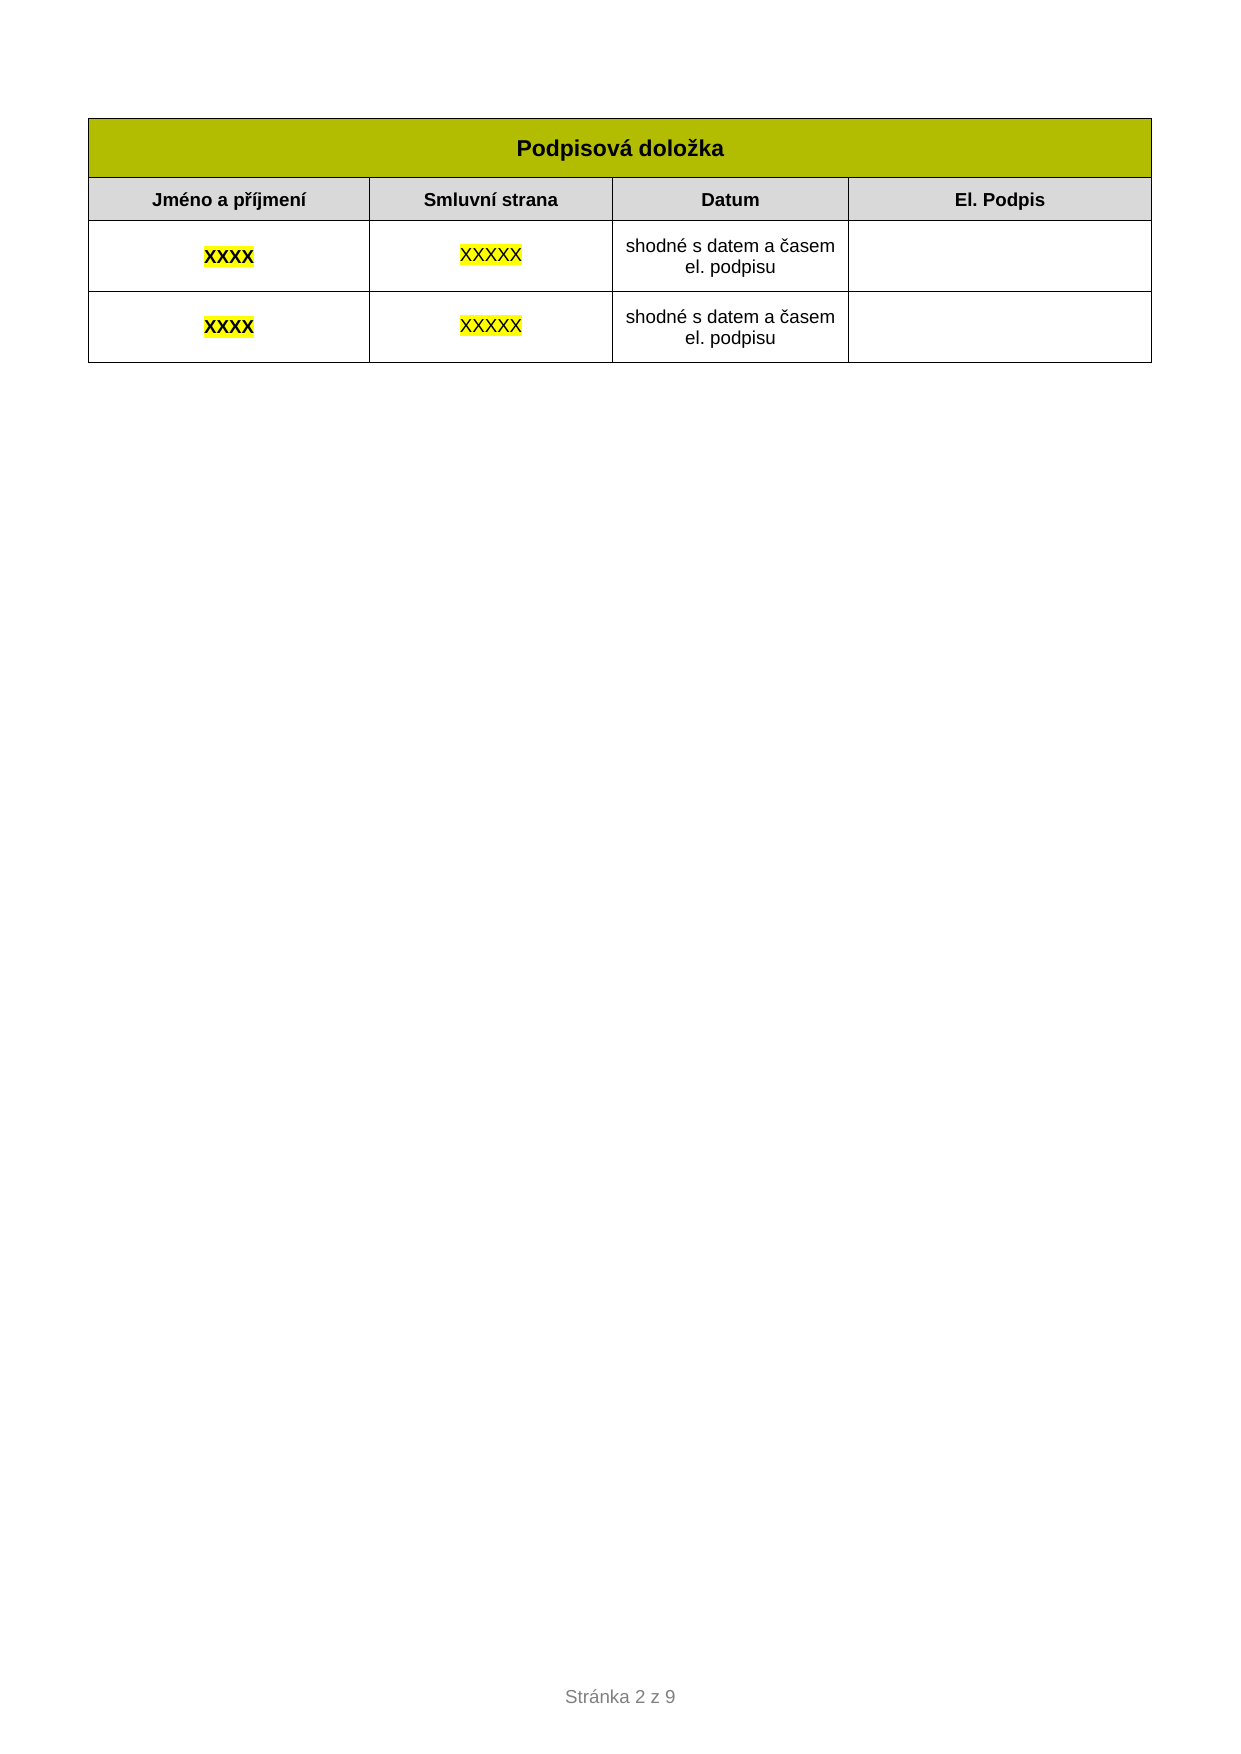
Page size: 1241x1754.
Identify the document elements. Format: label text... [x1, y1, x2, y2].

table_header Podpisová doložka [89, 119, 1151, 177]
table_cell [849, 221, 1151, 291]
table_cell XXXXX [370, 292, 612, 362]
table_cell Jméno a příjmení [89, 178, 369, 220]
table_cell XXXXX [370, 221, 612, 291]
table_cell [849, 292, 1151, 362]
table_cell shodné s datem a časem el. podpisu [613, 221, 848, 291]
table_cell shodné s datem a časem el. podpisu [613, 292, 848, 362]
table_cell XXXX [89, 221, 369, 291]
table_cell XXXX [89, 292, 369, 362]
table_cell Datum [613, 178, 848, 220]
table_cell El. Podpis [849, 178, 1151, 220]
table_cell Smluvní strana [370, 178, 612, 220]
